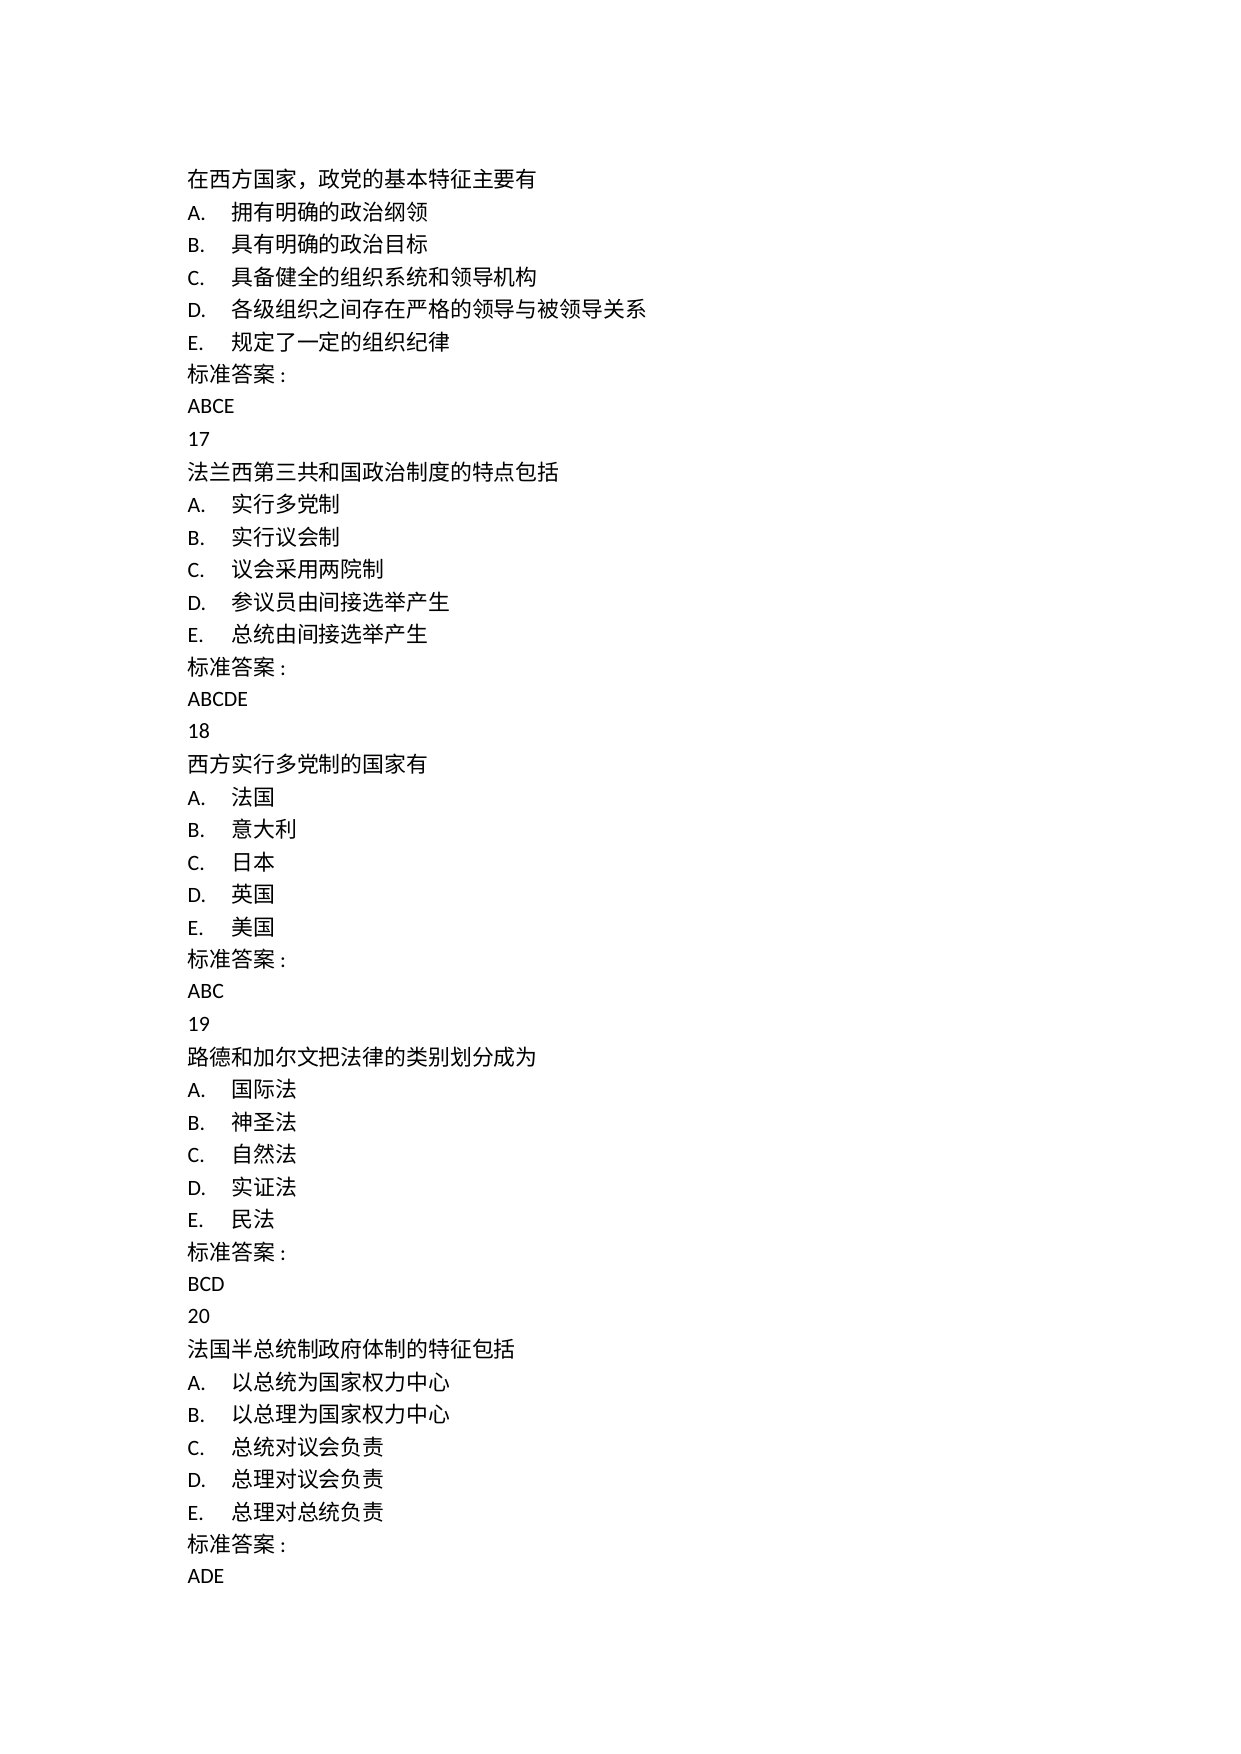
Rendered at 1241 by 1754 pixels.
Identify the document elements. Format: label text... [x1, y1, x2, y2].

text D. 实证法 [187, 1169, 1053, 1202]
text D. 参议员由间接选举产生 [187, 584, 1053, 617]
text E. 美国 [187, 909, 1053, 942]
text A. 国际法 [187, 1072, 1053, 1104]
text ADE [187, 1559, 1053, 1592]
text 法国半总统制政府体制的特征包括 [187, 1332, 1053, 1364]
text E. 总统由间接选举产生 [187, 617, 1053, 649]
text 法兰西第三共和国政治制度的特点包括 [187, 454, 1053, 487]
text BCD [187, 1267, 1053, 1299]
text B. 意大利 [187, 812, 1053, 844]
text 标准答案 : [187, 1234, 1053, 1267]
text ABCDE [187, 682, 1053, 714]
text 17 [187, 422, 1053, 454]
text C. 议会采用两院制 [187, 552, 1053, 584]
text B. 以总理为国家权力中心 [187, 1397, 1053, 1429]
text E. 总理对总统负责 [187, 1494, 1053, 1527]
text ABCE [187, 389, 1053, 422]
text A. 法国 [187, 779, 1053, 812]
text 路德和加尔文把法律的类别划分成为 [187, 1039, 1053, 1072]
text B. 神圣法 [187, 1104, 1053, 1137]
text E. 民法 [187, 1202, 1053, 1234]
text C. 自然法 [187, 1137, 1053, 1169]
text 标准答案 : [187, 1527, 1053, 1559]
text B. 实行议会制 [187, 519, 1053, 552]
text A. 实行多党制 [187, 487, 1053, 519]
text A. 拥有明确的政治纲领 [187, 194, 1053, 227]
text D. 总理对议会负责 [187, 1462, 1053, 1494]
text D. 各级组织之间存在严格的领导与被领导关系 [187, 292, 1053, 324]
text 标准答案 : [187, 357, 1053, 389]
text 20 [187, 1299, 1053, 1332]
text 在西方国家，政党的基本特征主要有 [187, 162, 1053, 194]
text E. 规定了一定的组织纪律 [187, 324, 1053, 357]
text B. 具有明确的政治目标 [187, 227, 1053, 259]
text 19 [187, 1007, 1053, 1039]
text C. 具备健全的组织系统和领导机构 [187, 259, 1053, 292]
text A. 以总统为国家权力中心 [187, 1364, 1053, 1397]
text ABC [187, 974, 1053, 1007]
text 标准答案 : [187, 649, 1053, 682]
text 西方实行多党制的国家有 [187, 747, 1053, 779]
text C. 总统对议会负责 [187, 1429, 1053, 1462]
text 标准答案 : [187, 942, 1053, 974]
text D. 英国 [187, 877, 1053, 909]
text C. 日本 [187, 844, 1053, 877]
text 18 [187, 714, 1053, 747]
